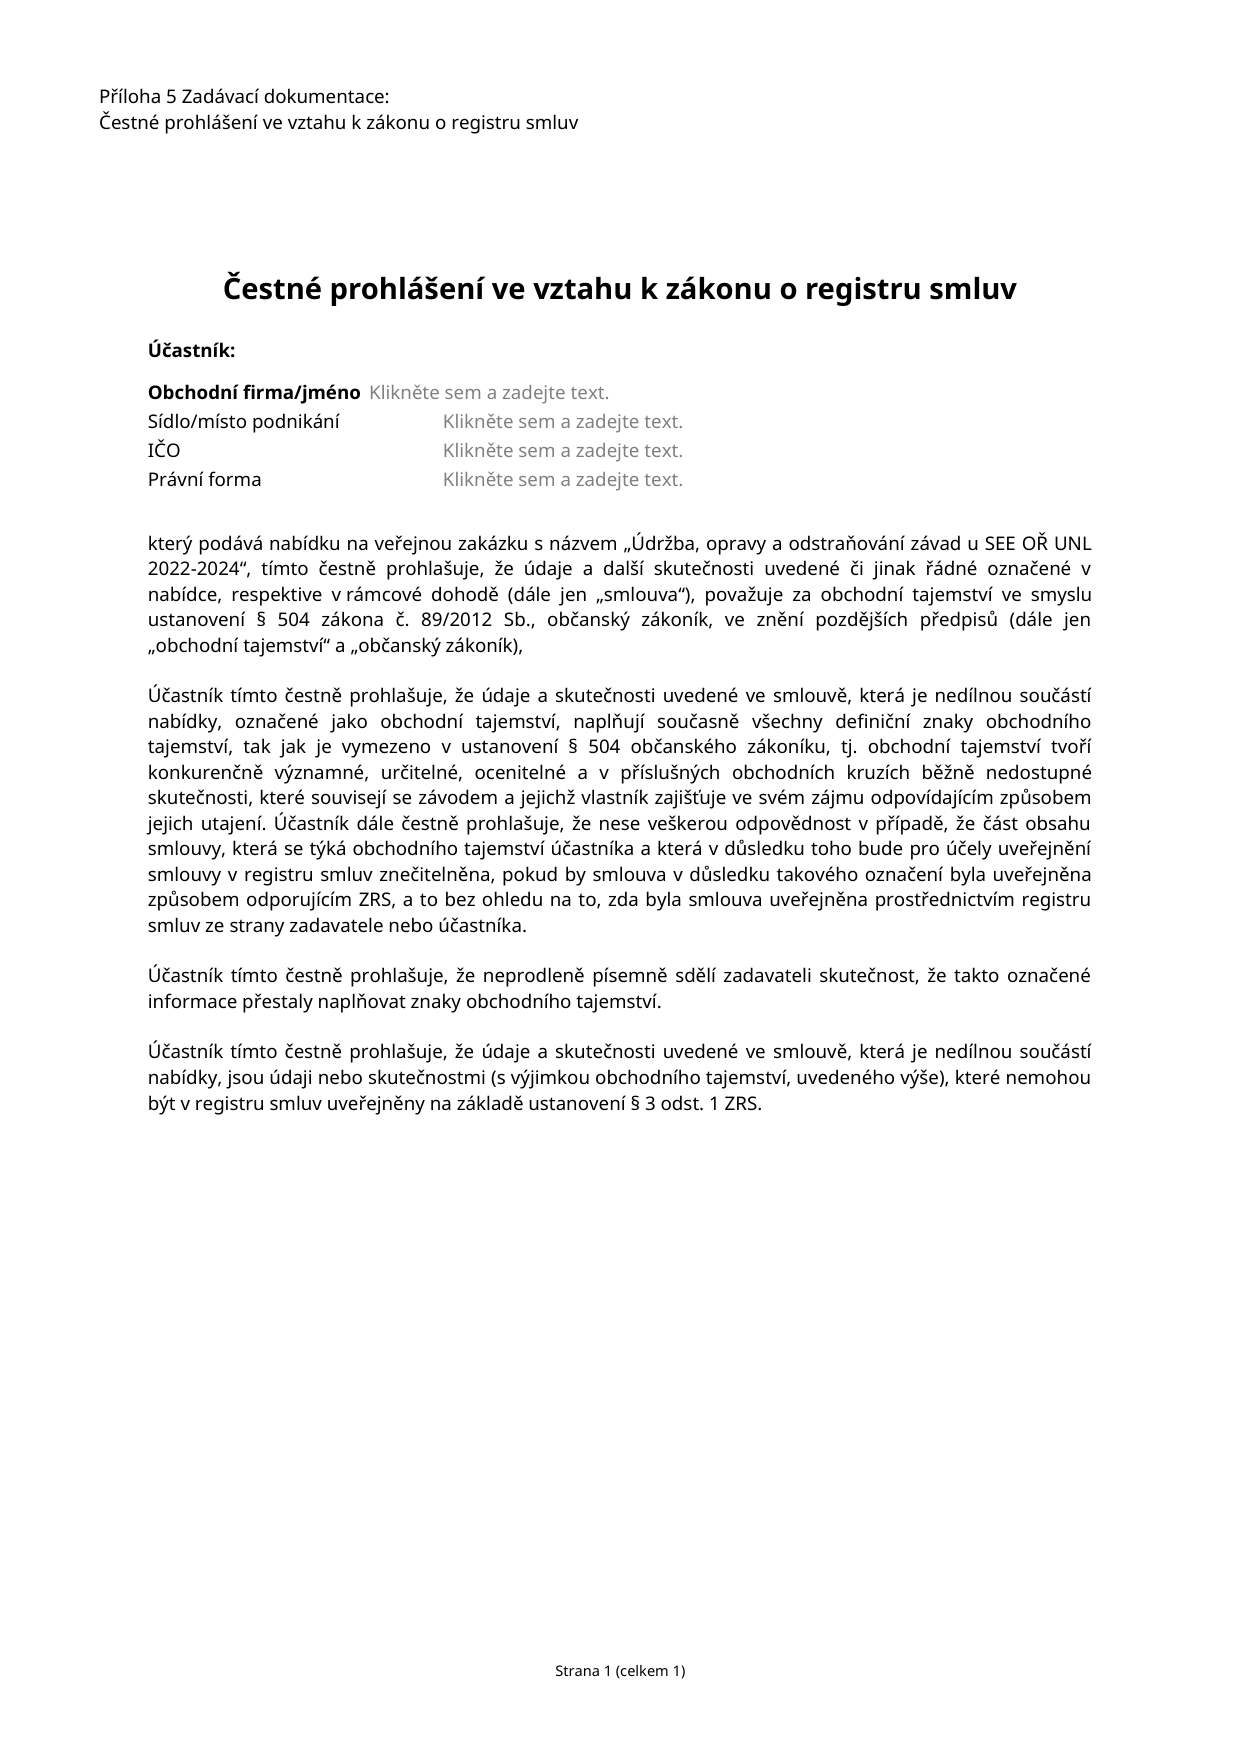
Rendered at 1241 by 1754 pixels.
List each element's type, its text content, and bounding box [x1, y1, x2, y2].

text Sídlo/místo podnikání [148, 405, 1093, 434]
text Právní forma [148, 463, 1093, 492]
text Účastník tímto čestně prohlašuje, že údaje a skutečnosti uvedené ve smlouvě, která je nedílnou součástí nabídky, jsou údaji nebo skutečnostmi (s výjimkou obchodního tajemství, uvedeného výše), které nemohou být v registru smluv uveřejněny na základě ustanovení § 3 odst. 1 ZRS. [148, 1039, 1093, 1115]
text Účastník: [148, 333, 1093, 364]
text Obchodní firma/jméno [148, 376, 1093, 405]
text Účastník tímto čestně prohlašuje, že údaje a skutečnosti uvedené ve smlouvě, která je nedílnou součástí nabídky, označené jako obchodní tajemství, naplňují současně všechny definiční znaky obchodního tajemství, tak jak je vymezeno v ustanovení § 504 občanského zákoníku, tj. obchodní tajemství tvoří konkurenčně významné, určitelné, ocenitelné a v příslušných obchodních kruzích běžně nedostupné skutečnosti, které souvisejí se závodem a jejichž vlastník zajišťuje ve svém zájmu odpovídajícím způsobem jejich utajení. Účastník dále čestně prohlašuje, že nese veškerou odpovědnost v případě, že část obsahu smlouvy, která se týká obchodního tajemství účastníka a která v důsledku toho bude pro účely uveřejnění smlouvy v registru smluv znečitelněna, pokud by smlouva v důsledku takového označení byla uveřejněna způsobem odporujícím ZRS, a to bez ohledu na to, zda byla smlouva uveřejněna prostřednictvím registru smluv ze strany zadavatele nebo účastníka. [148, 683, 1093, 938]
text IČO [148, 434, 1093, 463]
text Účastník tímto čestně prohlašuje, že neprodleně písemně sdělí zadavateli skutečnost, že takto označené informace přestaly naplňovat znaky obchodního tajemství. [148, 963, 1093, 1014]
text který podává nabídku na veřejnou zakázku s názvem „Údržba, opravy a odstraňování závad u SEE OŘ UNL 2022-2024“, tímto čestně prohlašuje, že údaje a další skutečnosti uvedené či jinak řádné označené v nabídce, respektive v rámcové dohodě (dále jen „smlouva“), považuje za obchodní tajemství ve smyslu ustanovení § 504 zákona č. 89/2012 Sb., občanský zákoník, ve znění pozdějších předpisů (dále jen „obchodní tajemství“ a „občanský zákoník), [148, 530, 1093, 658]
title Čestné prohlášení ve vztahu k zákonu o registru smluv [148, 268, 1093, 308]
